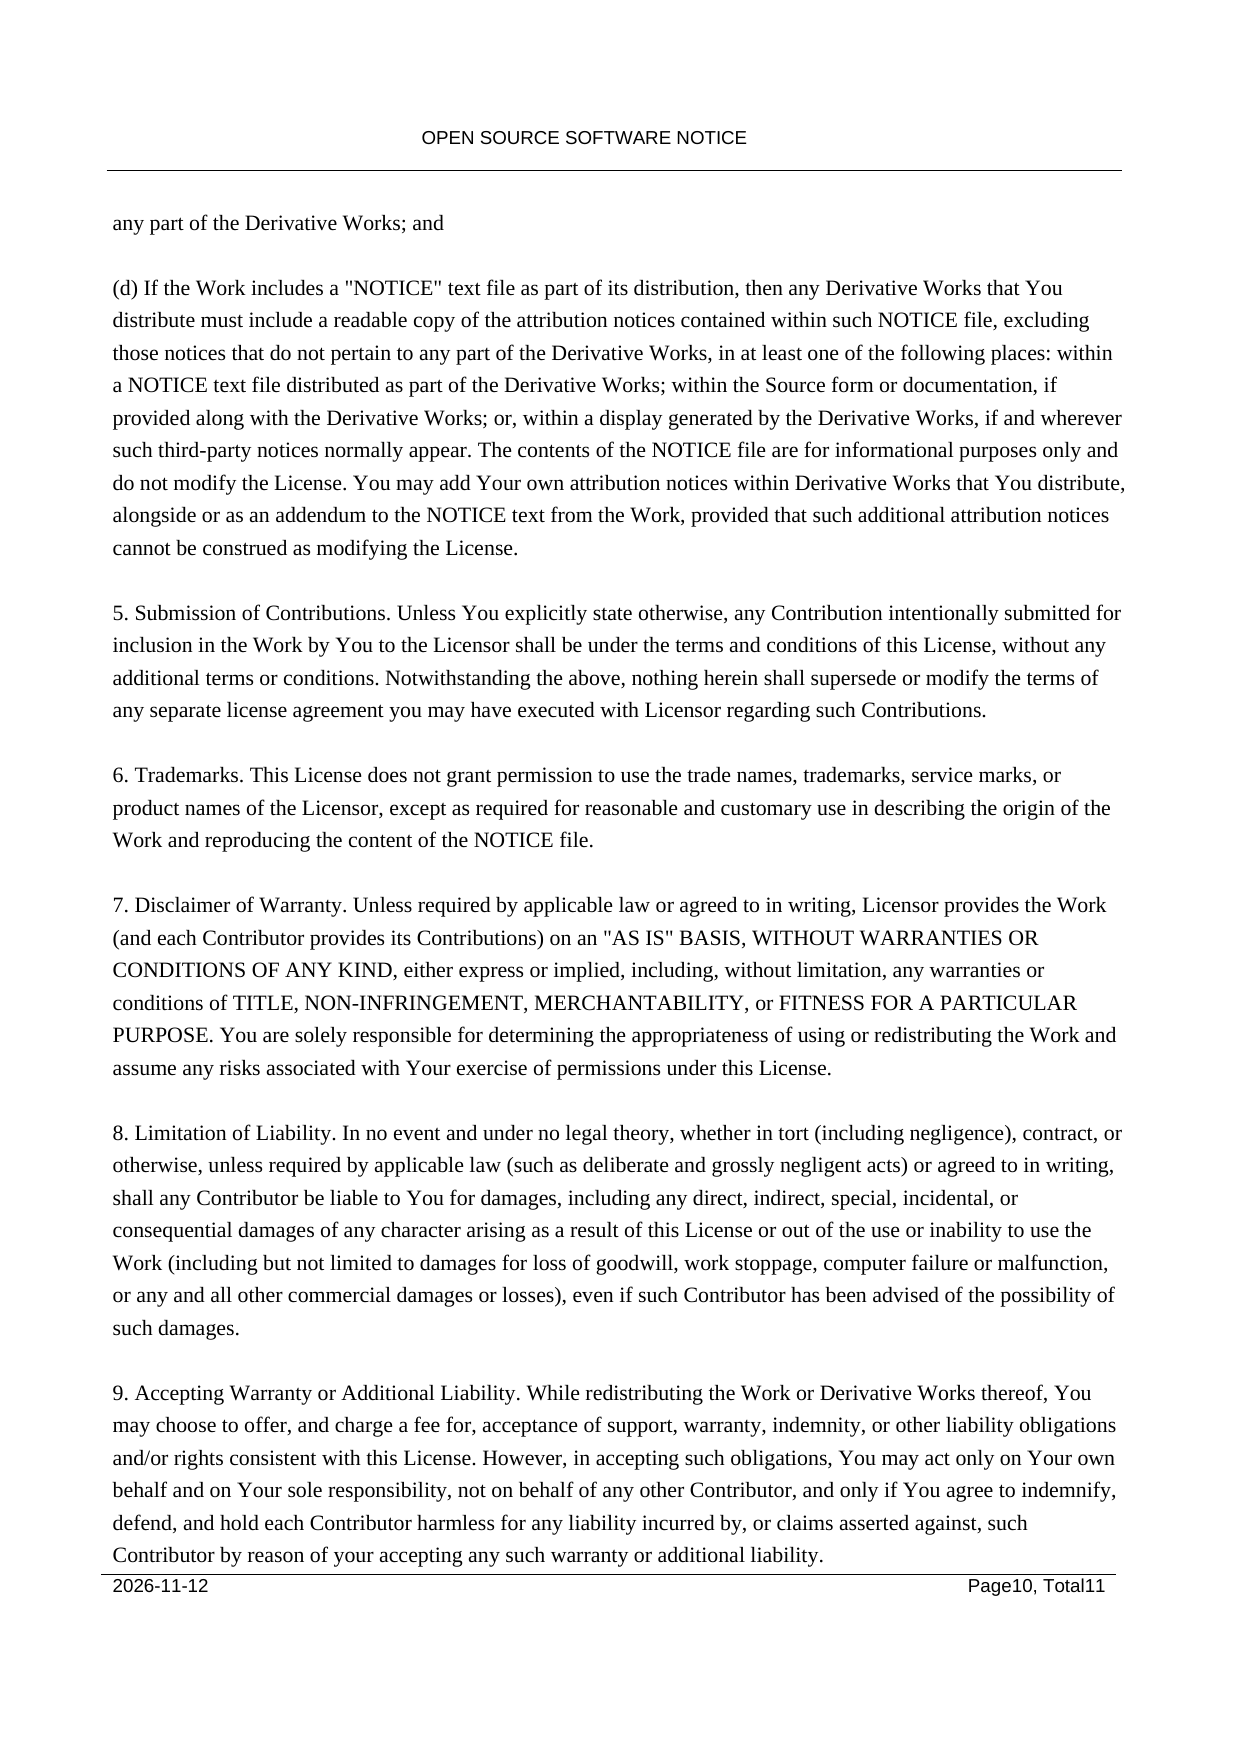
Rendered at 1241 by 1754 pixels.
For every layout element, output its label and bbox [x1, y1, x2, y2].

text [112, 206, 1128, 1571]
